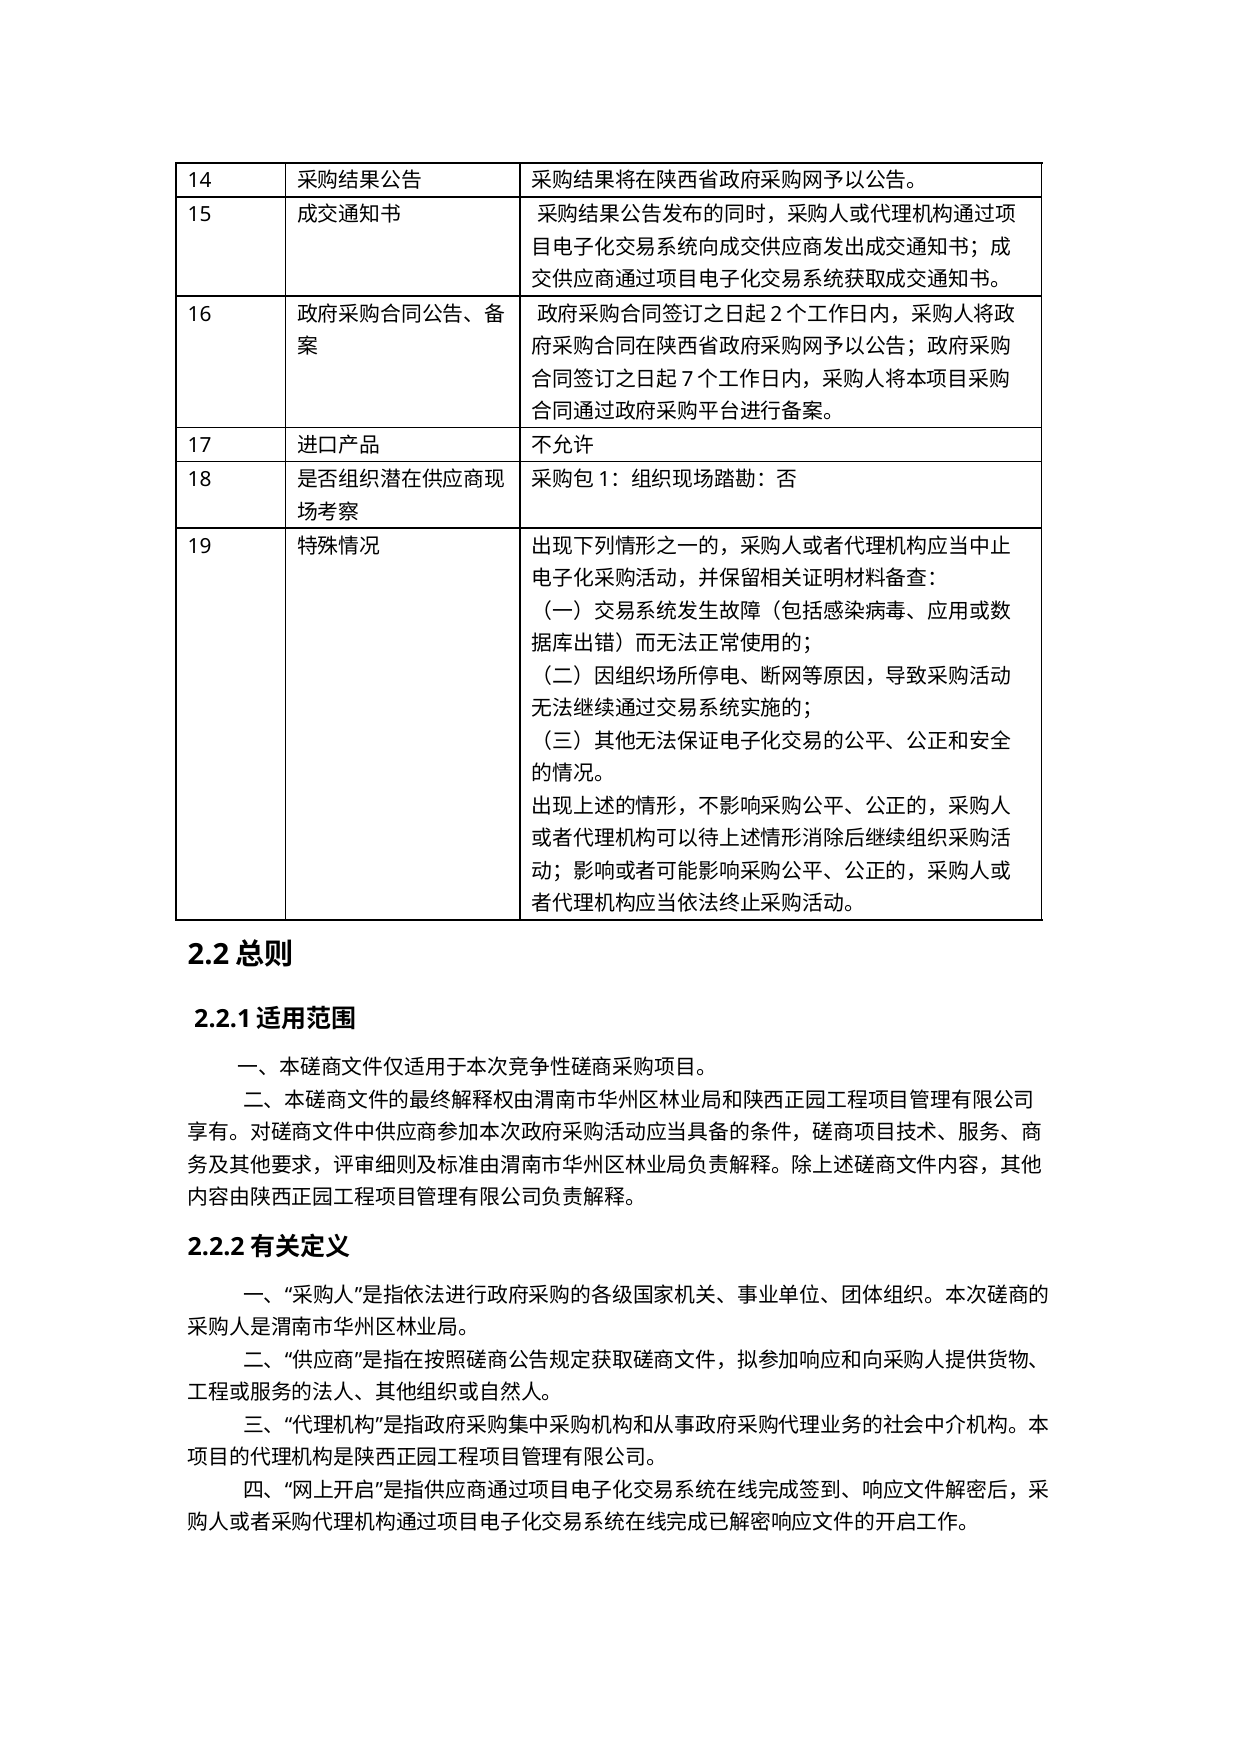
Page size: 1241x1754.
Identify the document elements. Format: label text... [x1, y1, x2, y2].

table_cell 特殊情况 [286, 529, 519, 919]
text 四、“网上开启”是指供应商通过项目电子化交易系统在线完成签到、响应文件解密后，采购人或者采购代理机构通过项目电子化交易系统在线完成已解密响应文件的开启工作。 [187, 1473, 1053, 1538]
table_cell 18 [177, 462, 285, 527]
table_cell 成交通知书 [286, 198, 519, 295]
table_cell 19 [177, 529, 285, 919]
text 2.2总则 [187, 920, 1053, 985]
text 2.2.2有关定义 [187, 1213, 1053, 1278]
text 二、“供应商”是指在按照磋商公告规定获取磋商文件，拟参加响应和向采购人提供货物、工程或服务的法人、其他组织或自然人。 [187, 1343, 1053, 1408]
text 一、本磋商文件仅适用于本次竞争性磋商采购项目。 [187, 1050, 1053, 1083]
table_cell 采购包1：组织现场踏勘：否 [521, 462, 1041, 527]
table_cell 出现下列情形之一的，采购人或者代理机构应当中止电子化采购活动，并保留相关证明材料备查： （一）交易系统发生故障（包括感染病毒、应用或数据库出错）而无法正常使用的； （二）因组织场所停电、断网等原因，导致采购活动无法继续通过交易系统实施的； （三）其他无法保证电子化交易的公平、公正和安全的情况。 出现上述的情形，不影响采购公平、公正的，采购人或者代理机构可以待上述情形消除后继续组织采购活动；影响或者可能影响采购公平、公正的，采购人或者代理机构应当依法终止采购活动。 [521, 529, 1041, 919]
text 2.2.1适用范围 [187, 985, 1053, 1050]
text 一、“采购人”是指依法进行政府采购的各级国家机关、事业单位、团体组织。本次磋商的采购人是渭南市华州区林业局。 [187, 1278, 1053, 1343]
text 三、“代理机构”是指政府采购集中采购机构和从事政府采购代理业务的社会中介机构。本项目的代理机构是陕西正园工程项目管理有限公司。 [187, 1408, 1053, 1473]
text 二、本磋商文件的最终解释权由渭南市华州区林业局和陕西正园工程项目管理有限公司享有。对磋商文件中供应商参加本次政府采购活动应当具备的条件，磋商项目技术、服务、商务及其他要求，评审细则及标准由渭南市华州区林业局负责解释。除上述磋商文件内容，其他内容由陕西正园工程项目管理有限公司负责解释。 [187, 1083, 1053, 1213]
table_cell 采购结果公告 [286, 164, 519, 196]
table_cell 16 [177, 297, 285, 427]
table_cell 采购结果将在陕西省政府采购网予以公告。 [521, 164, 1041, 196]
table_cell 17 [177, 428, 285, 461]
table_cell 政府采购合同公告、备案 [286, 297, 519, 427]
table_cell 不允许 [521, 428, 1041, 461]
table_cell 进口产品 [286, 428, 519, 461]
table_cell 14 [177, 164, 285, 196]
table_cell 是否组织潜在供应商现场考察 [286, 462, 519, 527]
table_cell 采购结果公告发布的同时，采购人或代理机构通过项目电子化交易系统向成交供应商发出成交通知书；成交供应商通过项目电子化交易系统获取成交通知书。 [521, 198, 1041, 295]
table_cell 政府采购合同签订之日起2个工作日内，采购人将政府采购合同在陕西省政府采购网予以公告；政府采购合同签订之日起7个工作日内，采购人将本项目采购合同通过政府采购平台进行备案。 [521, 297, 1041, 427]
table_cell 15 [177, 198, 285, 295]
